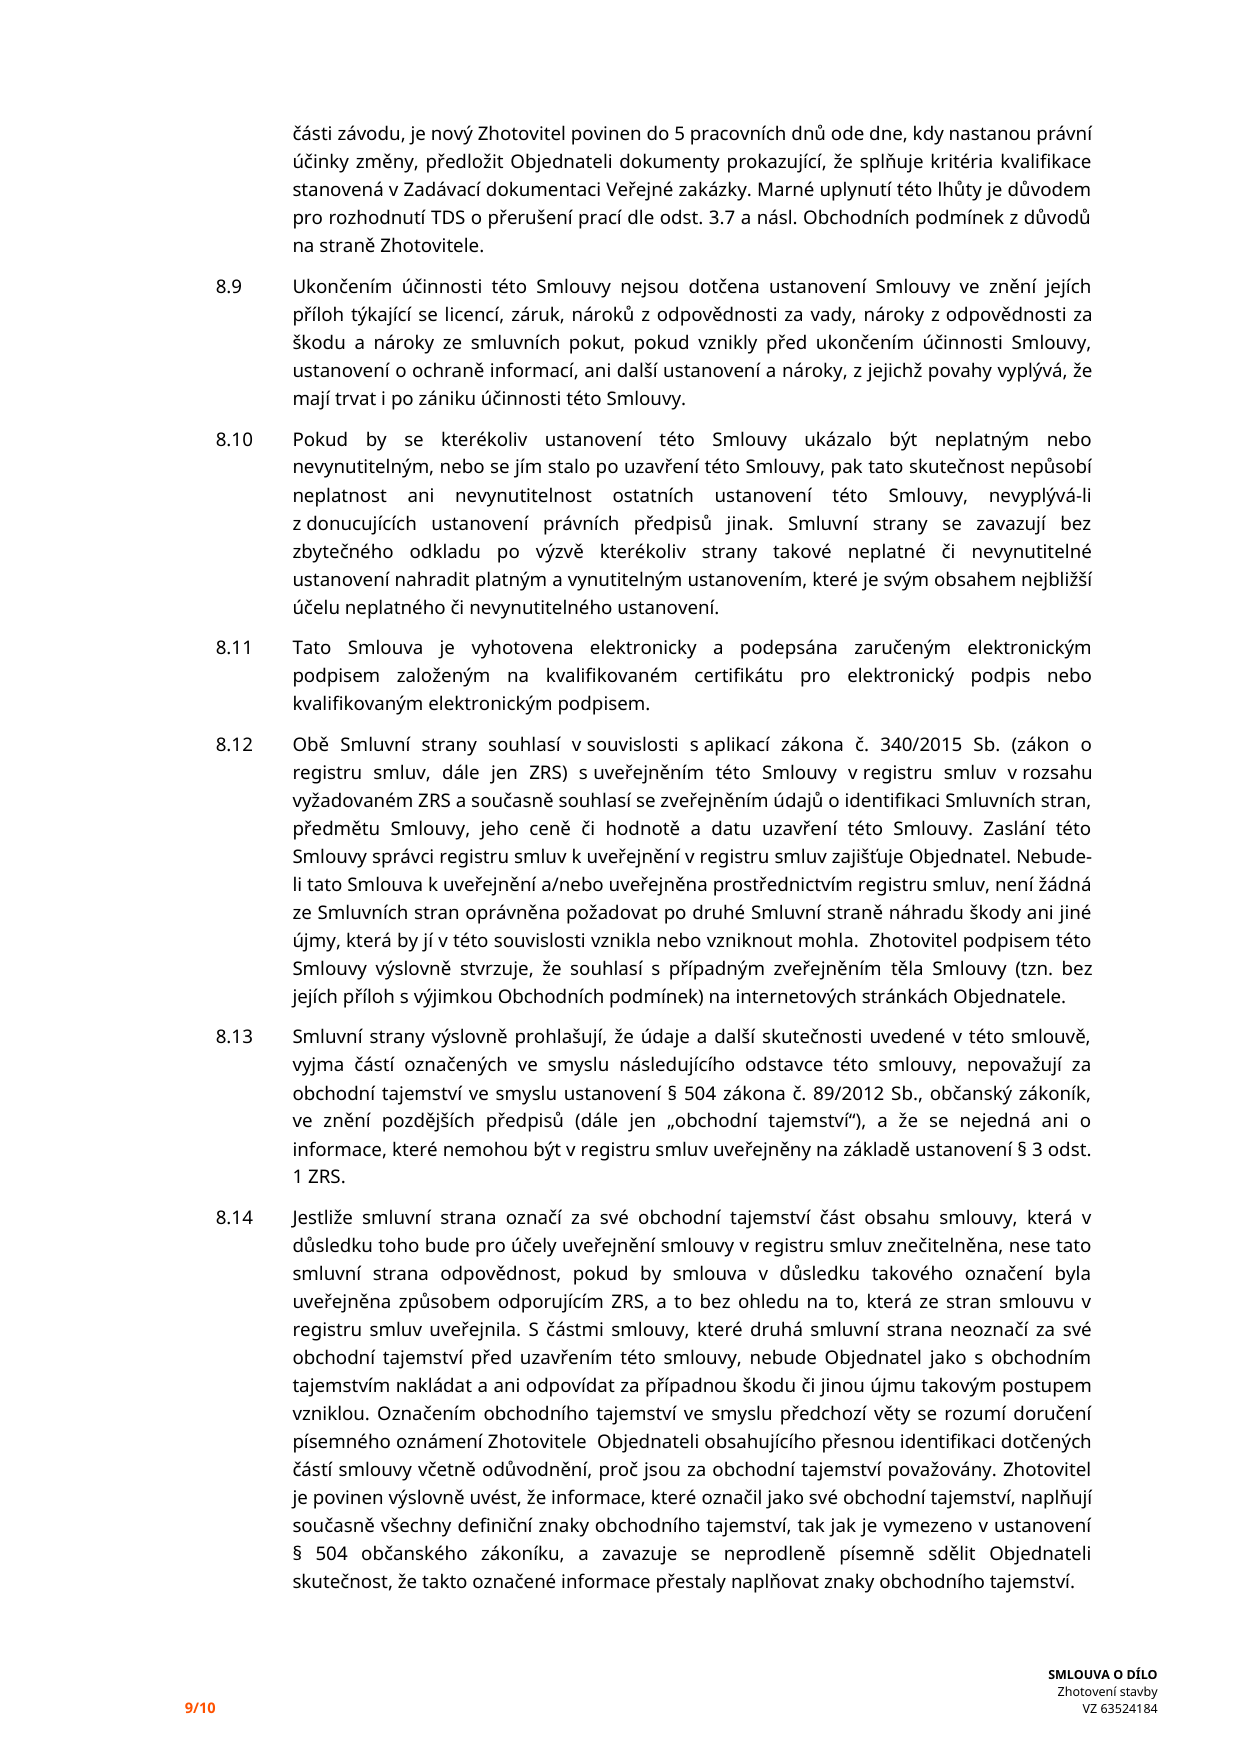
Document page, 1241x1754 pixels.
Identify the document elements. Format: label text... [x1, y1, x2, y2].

text Pokud by se kterékoliv ustanovení této Smlouvy ukázalo být neplatným nebo nevynutitelným, nebo se jím stalo po uzavření této Smlouvy, pak tato skutečnost nepůsobí neplatnost ani nevynutitelnost ostatních ustanovení této Smlouvy, nevyplývá-li z donucujících ustanovení právních předpisů jinak. Smluvní strany se zavazují bez zbytečného odkladu po výzvě kterékoliv strany takové neplatné či nevynutitelné ustanovení nahradit platným a vynutitelným ustanovením, které je svým obsahem nejbližší účelu neplatného či nevynutitelného ustanovení. [216, 426, 1093, 619]
text Smluvní strany výslovně prohlašují, že údaje a další skutečnosti uvedené v této smlouvě, vyjma částí označených ve smyslu následujícího odstavce této smlouvy, nepovažují za obchodní tajemství ve smyslu ustanovení § 504 zákona č. 89/2012 Sb., občanský zákoník, ve znění pozdějších předpisů (dále jen „obchodní tajemství“), a že se nejedná ani o informace, které nemohou být v registru smluv uveřejněny na základě ustanovení § 3 odst. 1 ZRS. [216, 1024, 1093, 1189]
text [216, 121, 1093, 258]
text Tato Smlouva je vyhotovena elektronicky a podepsána zaručeným elektronickým podpisem založeným na kvalifikovaném certifikátu pro elektronický podpis nebo kvalifikovaným elektronickým podpisem. [216, 634, 1093, 716]
text Obě Smluvní strany souhlasí v souvislosti s aplikací zákona č. 340/2015 Sb. (zákon o registru smluv, dále jen ZRS) s uveřejněním této Smlouvy v registru smluv v rozsahu vyžadovaném ZRS a současně souhlasí se zveřejněním údajů o identifikaci Smluvních stran, předmětu Smlouvy, jeho ceně či hodnotě a datu uzavření této Smlouvy. Zaslání této Smlouvy správci registru smluv k uveřejnění v registru smluv zajišťuje Objednatel. Nebude-li tato Smlouva k uveřejnění a/nebo uveřejněna prostřednictvím registru smluv, není žádná ze Smluvních stran oprávněna požadovat po druhé Smluvní straně náhradu škody ani jiné újmy, která by jí v této souvislosti vznikla nebo vzniknout mohla. Zhotovitel podpisem této Smlouvy výslovně stvrzuje, že souhlasí s případným zveřejněním těla Smlouvy (tzn. bez jejích příloh s výjimkou Obchodních podmínek) na internetových stránkách Objednatele. [216, 731, 1093, 1009]
text Ukončením účinnosti této Smlouvy nejsou dotčena ustanovení Smlouvy ve znění jejích příloh týkající se licencí, záruk, nároků z odpovědnosti za vady, nároky z odpovědnosti za škodu a nároky ze smluvních pokut, pokud vznikly před ukončením účinnosti Smlouvy, ustanovení o ochraně informací, ani další ustanovení a nároky, z jejichž povahy vyplývá, že mají trvat i po zániku účinnosti této Smlouvy. [216, 273, 1093, 411]
text Jestliže smluvní strana označí za své obchodní tajemství část obsahu smlouvy, která v důsledku toho bude pro účely uveřejnění smlouvy v registru smluv znečitelněna, nese tato smluvní strana odpovědnost, pokud by smlouva v důsledku takového označení byla uveřejněna způsobem odporujícím ZRS, a to bez ohledu na to, která ze stran smlouvu v registru smluv uveřejnila. S částmi smlouvy, které druhá smluvní strana neoznačí za své obchodní tajemství před uzavřením této smlouvy, nebude Objednatel jako s obchodním tajemstvím nakládat a ani odpovídat za případnou škodu či jinou újmu takovým postupem vzniklou. Označením obchodního tajemství ve smyslu předchozí věty se rozumí doručení písemného oznámení Zhotovitele Objednateli obsahujícího přesnou identifikaci dotčených částí smlouvy včetně odůvodnění, proč jsou za obchodní tajemství považovány. Zhotovitel je povinen výslovně uvést, že informace, které označil jako své obchodní tajemství, naplňují současně všechny definiční znaky obchodního tajemství, tak jak je vymezeno v ustanovení § 504 občanského zákoníku, a zavazuje se neprodleně písemně sdělit Objednateli skutečnost, že takto označené informace přestaly naplňovat znaky obchodního tajemství. [216, 1204, 1093, 1594]
